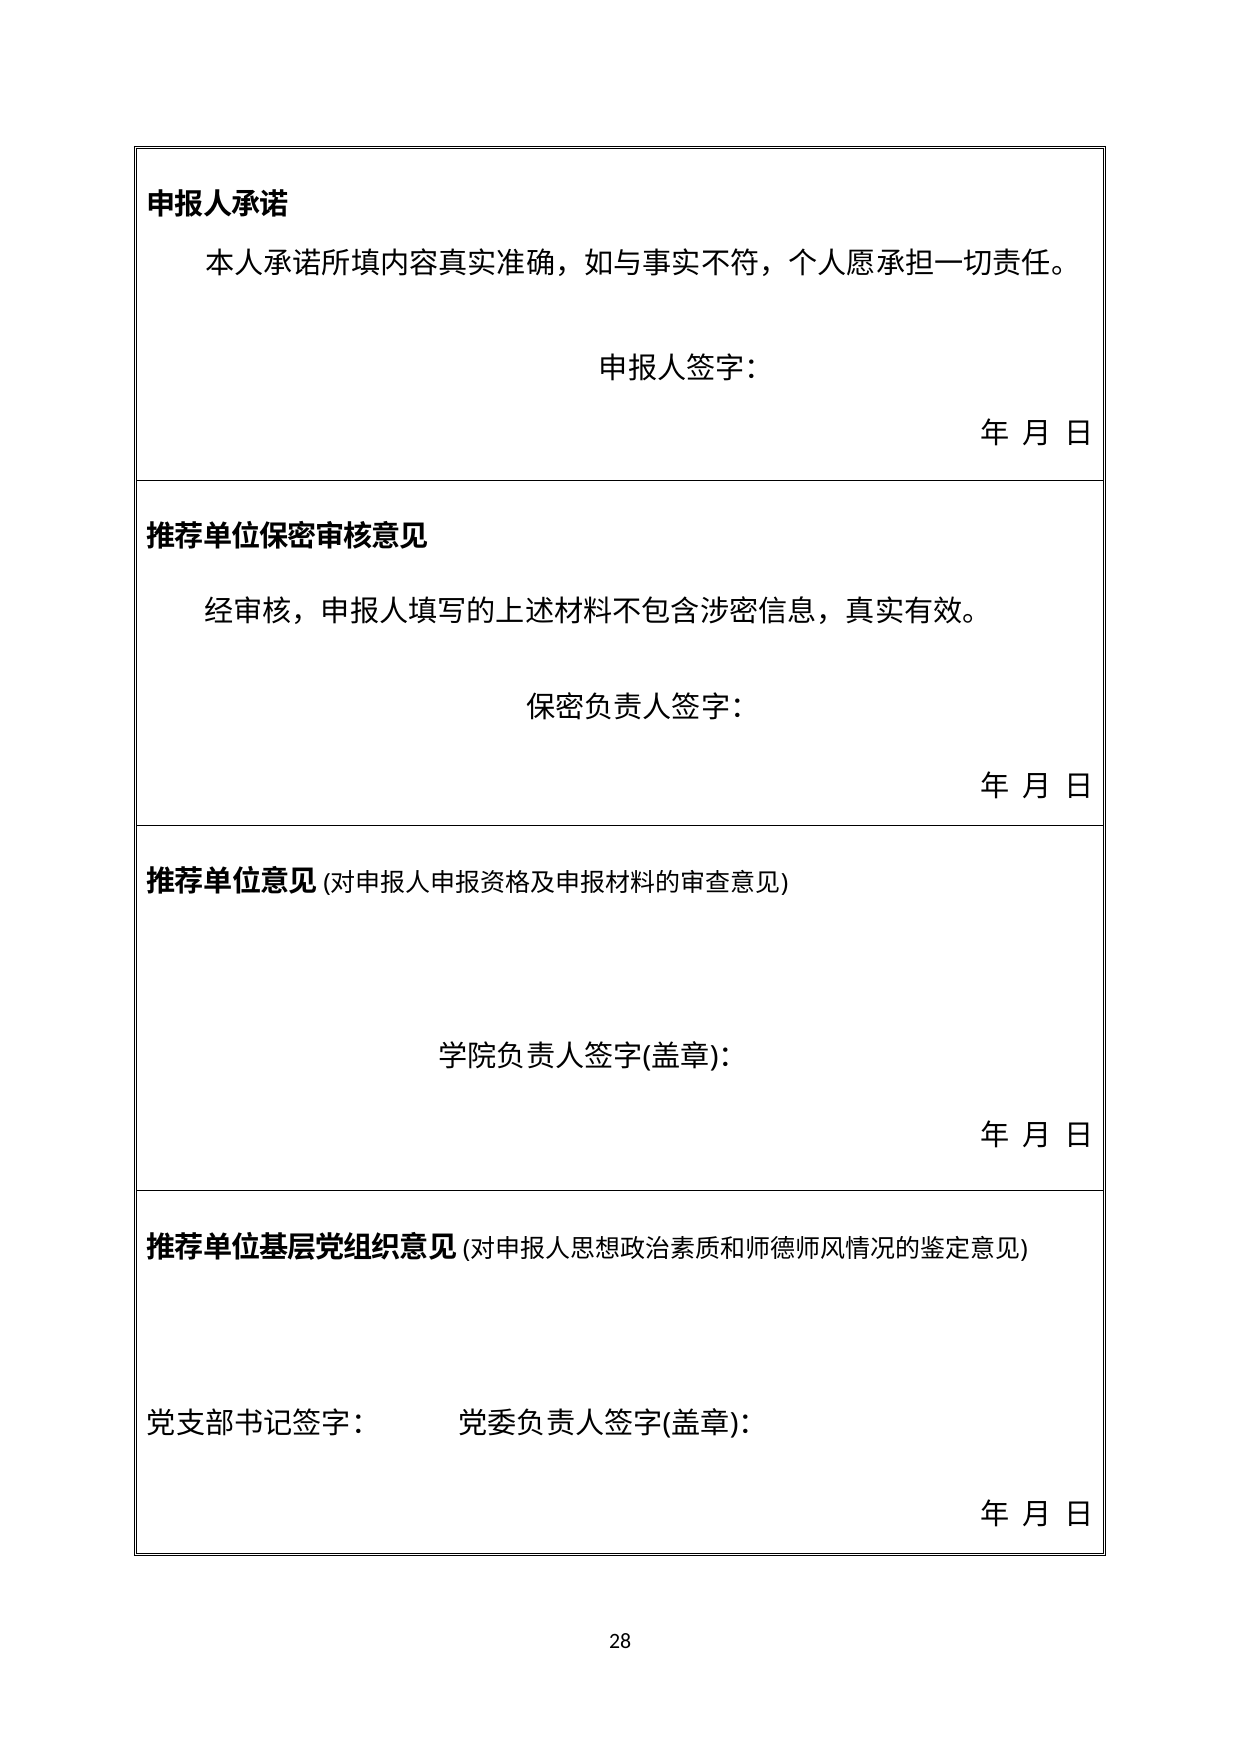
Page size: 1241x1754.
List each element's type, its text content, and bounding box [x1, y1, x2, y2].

table_cell 推荐单位保密审核意见 经审核，申报人填写的上述材料不包含涉密信息，真实有效。 保密负责人签字： 年 月 日 [137, 481, 1103, 825]
table_header 申报人承诺 本人承诺所填内容真实准确，如与事实不符，个人愿承担一切责任。 申报人签字： 年 月 日 [137, 149, 1103, 480]
table_cell 推荐单位意见 (对申报人申报资格及申报材料的审查意见) 学院负责人签字(盖章)： 年 月 日 [137, 826, 1103, 1190]
table_cell 推荐单位基层党组织意见 (对申报人思想政治素质和师德师风情况的鉴定意见) 党支部书记签字： 党委负责人签字(盖章)： 年 月 日 [137, 1191, 1103, 1553]
